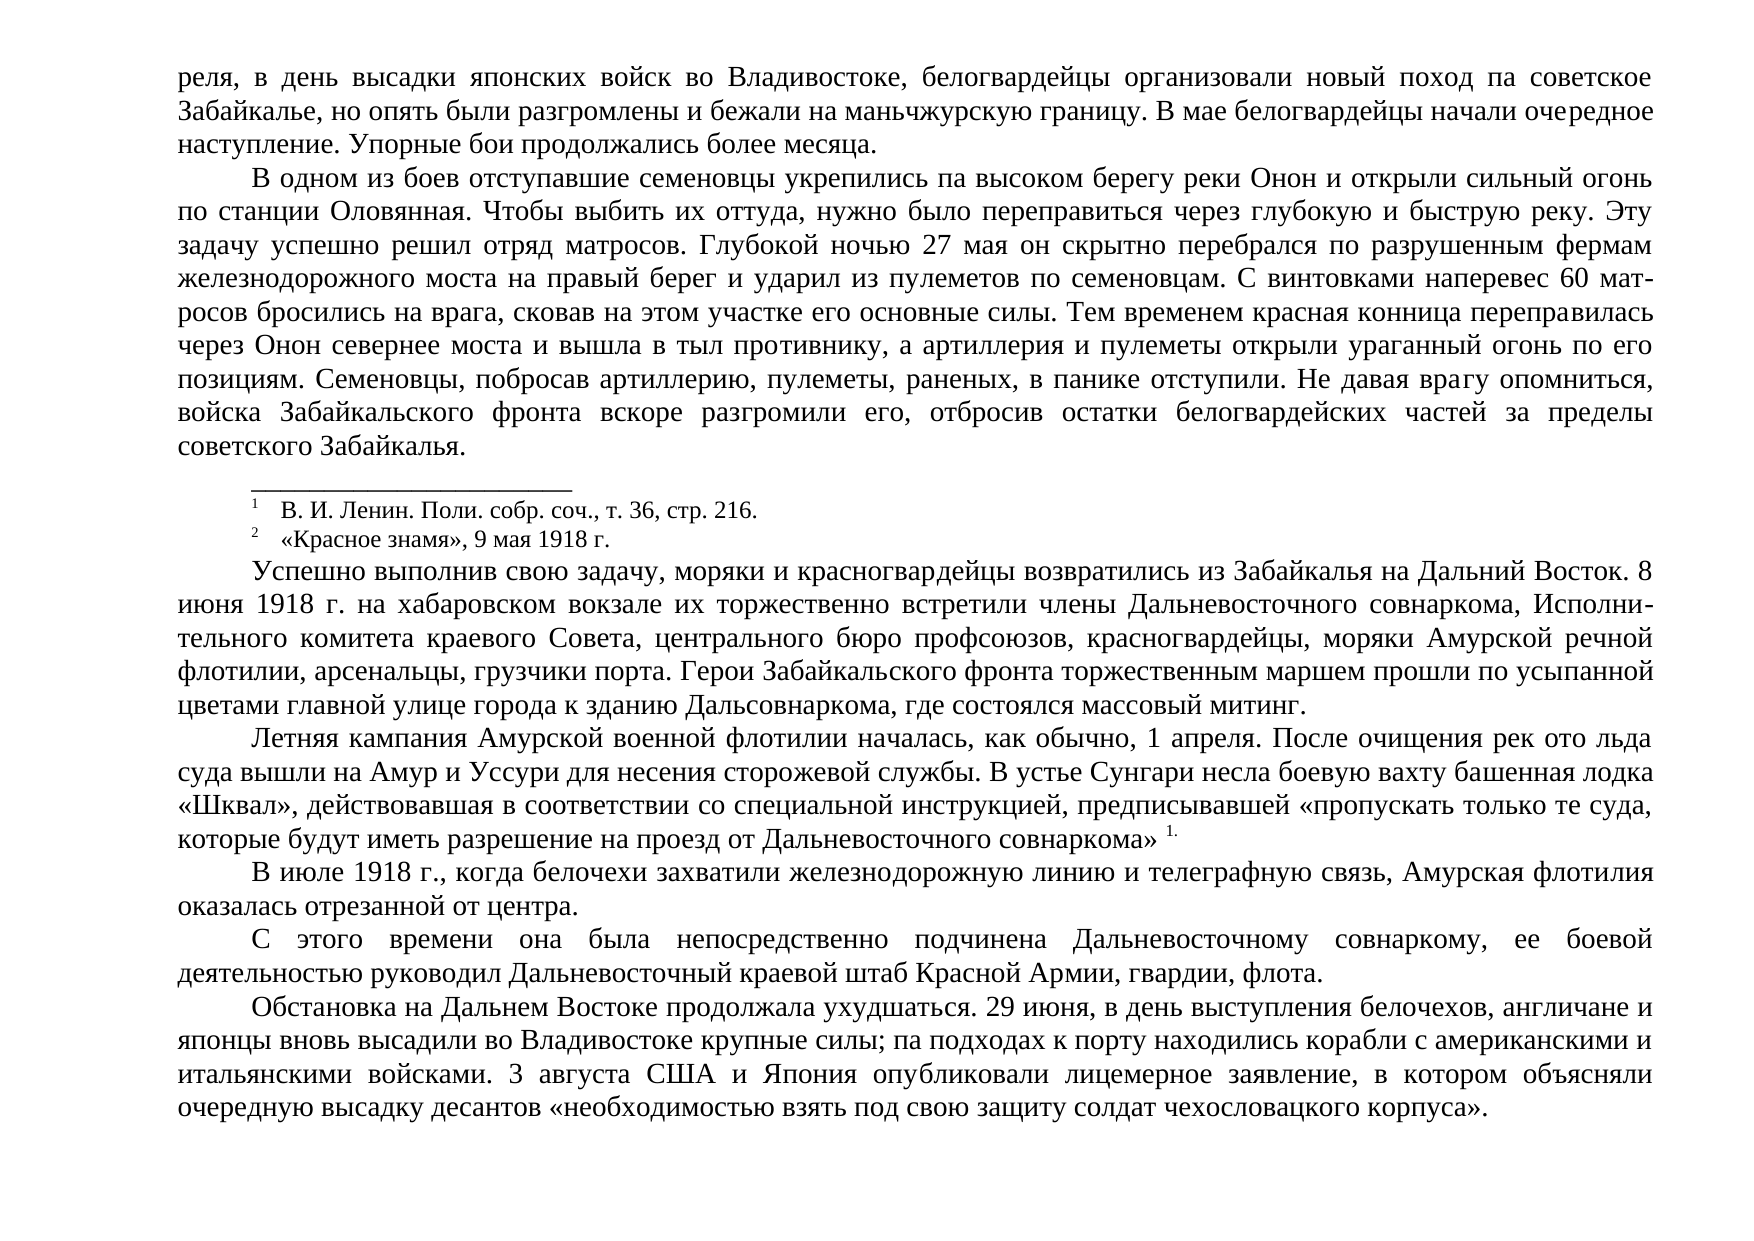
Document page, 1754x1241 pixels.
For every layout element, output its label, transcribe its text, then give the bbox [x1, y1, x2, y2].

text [177, 59, 1654, 160]
text Обстановка на Дальнем Востоке продолжала ухудшаться. 29 июня, в день выступления белочехов, англичане и японцы вновь высадили во Владивостоке крупные силы; па подходах к порту находились корабли с американскими и итальянскими войсками. 3 августа США и Япония опубликовали лицемерное заявление, в котором объясняли очередную высадку десантов «необходимостью взять под свою защиту солдат чехословацкого корпуса». [177, 989, 1654, 1123]
text С этого времени она была непосредственно подчинена Дальневосточному совнаркому, ее боевой деятельностью руководил Дальневосточный краевой штаб Красной Армии, гвардии, флота. [177, 922, 1654, 989]
text 1 В. И. Ленин. Поли. собр. соч., т. 36, стр. 216. [177, 495, 1654, 524]
text Летняя кампания Амурской военной флотилии началась, как обычно, 1 апреля. После очищения рек ото льда суда вышли на Амур и Уссури для несения сторожевой службы. В устье Сунгари несла боевую вахту башенная лодка «Шквал», действовавшая в соответствии со специальной инструкцией, предписывавшей «пропускать только те суда, которые будут иметь разрешение на проезд от Дальневосточного совнаркома» 1. [177, 720, 1654, 854]
text В июле 1918 г., когда белочехи захватили железнодорожную линию и телеграфную связь, Амурская флотилия оказалась отрезанной от центра. [177, 854, 1654, 922]
text 2 «Красное знамя», 9 мая 1918 г. [177, 524, 1654, 553]
text В одном из боев отступавшие семеновцы укрепились па высоком берегу реки Онон и открыли сильный огонь по станции Оловянная. Чтобы выбить их оттуда, нужно было переправиться через глубокую и быструю реку. Эту задачу успешно решил отряд матросов. Глубокой ночью 27 мая он скрытно перебрался по разрушенным фермам железнодорожного моста на правый берег и ударил из пулеметов по семеновцам. С винтовками наперевес 60 матросов бросились на врага, сковав на этом участке его основные силы. Тем временем красная конница переправилась через Онон севернее моста и вышла в тыл противнику, а артиллерия и пулеметы открыли ураганный огонь по его позициям. Семеновцы, побросав артиллерию, пулеметы, раненых, в панике отступили. Не давая врагу опомниться, войска Забайкальского фронта вскоре разгромили его, отбросив остатки белогвардейских частей за пределы советского Забайкалья. [177, 160, 1654, 462]
text ______________________ [177, 462, 1654, 495]
text Успешно выполнив свою задачу, моряки и красногвардейцы возвратились из Забайкалья на Дальний Восток. 8 июня 1918 г. на хабаровском вокзале их торжественно встретили члены Дальневосточного совнаркома, Исполнительного комитета краевого Совета, центрального бюро профсоюзов, красногвардейцы, моряки Амурской речной флотилии, арсенальцы, грузчики порта. Герои Забайкальского фронта торжественным маршем прошли по усыпанной цветами главной улице города к зданию Дальсовнаркома, где состоялся массовый митинг. [177, 553, 1654, 720]
